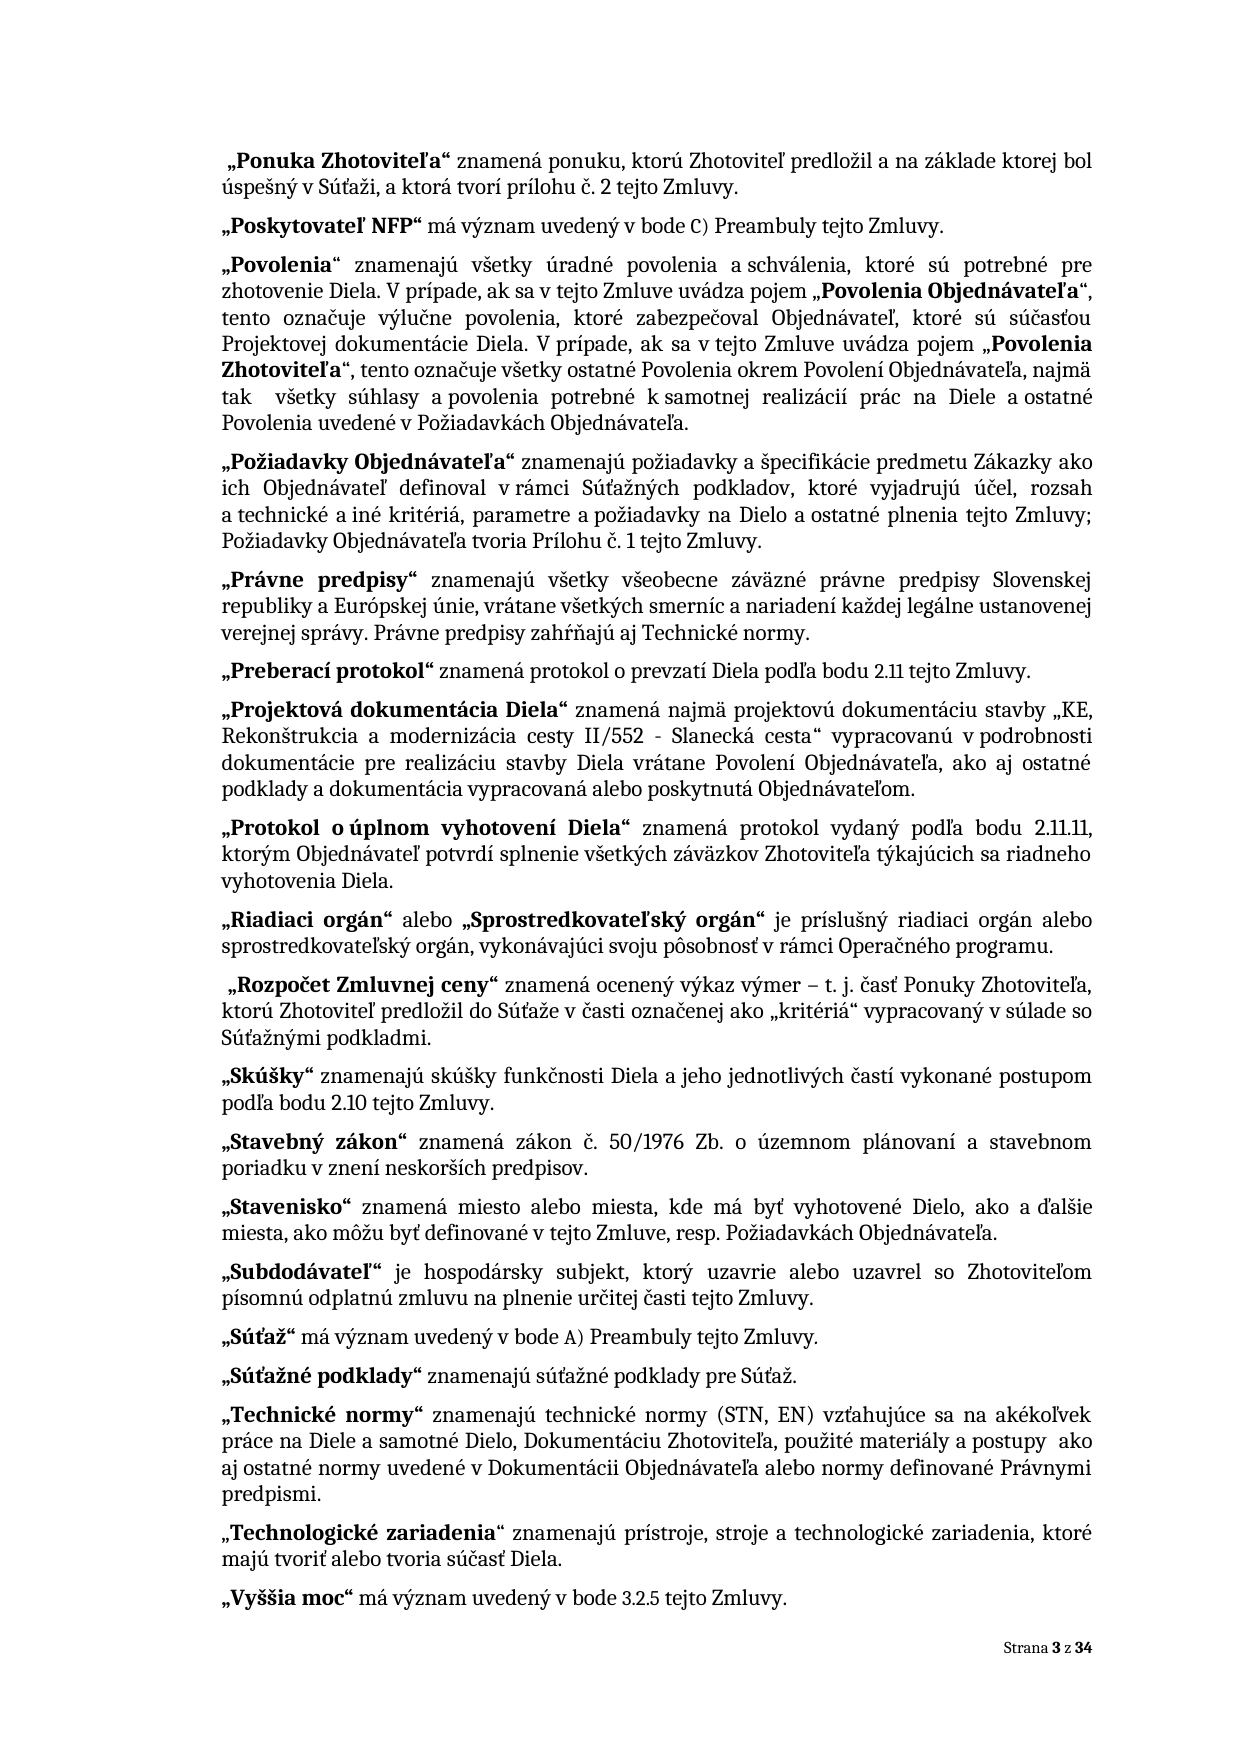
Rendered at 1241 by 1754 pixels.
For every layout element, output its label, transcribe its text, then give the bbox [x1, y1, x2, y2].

list „Technické normy“ znamenajú technické normy (STN, EN) vzťahujúce sa na akékoľvek práce na Diele a samotné Dielo, Dokumentáciu Zhotoviteľa, použité materiály a postupy ako aj ostatné normy uvedené v Dokumentácii Objednávateľa alebo normy definované Právnymi predpismi. [221, 1402, 1093, 1507]
list „Skúšky“ znamenajú skúšky funkčnosti Diela a jeho jednotlivých častí vykonané postupom podľa bodu 2.10 tejto Zmluvy. [221, 1063, 1093, 1116]
list „Stavenisko“ znamená miesto alebo miesta, kde má byť vyhotovené Dielo, ako a ďalšie miesta, ako môžu byť definované v tejto Zmluve, resp. Požiadavkách Objednávateľa. [221, 1194, 1093, 1246]
list „Projektová dokumentácia Diela“ znamená najmä projektovú dokumentáciu stavby „KE, Rekonštrukcia a modernizácia cesty II/552 - Slanecká cesta“ vypracovanú v podrobnosti dokumentácie pre realizáciu stavby Diela vrátane Povolení Objednávateľa, ako aj ostatné podklady a dokumentácia vypracovaná alebo poskytnutá Objednávateľom. [221, 697, 1093, 802]
list „Rozpočet Zmluvnej ceny“ znamená ocenený výkaz výmer – t. j. časť Ponuky Zhotoviteľa, ktorú Zhotoviteľ predložil do Súťaže v časti označenej ako „kritériá“ vypracovaný v súlade so Súťažnými podkladmi. [221, 972, 1093, 1051]
list „Preberací protokol“ znamená protokol o prevzatí Diela podľa bodu 2.11 tejto Zmluvy. [221, 658, 1093, 684]
list „Vyššia moc“ má význam uvedený v bode 3.2.5 tejto Zmluvy. [221, 1585, 1093, 1611]
list „Povolenia“ znamenajú všetky úradné povolenia a schválenia, ktoré sú potrebné pre zhotovenie Diela. V prípade, ak sa v tejto Zmluve uvádza pojem „Povolenia Objednávateľa“, tento označuje výlučne povolenia, ktoré zabezpečoval Objednávateľ, ktoré sú súčasťou Projektovej dokumentácie Diela. V prípade, ak sa v tejto Zmluve uvádza pojem „Povolenia Zhotoviteľa“, tento označuje všetky ostatné Povolenia okrem Povolení Objednávateľa, najmä tak všetky súhlasy a povolenia potrebné k samotnej realizácií prác na Diele a ostatné Povolenia uvedené v Požiadavkách Objednávateľa. [221, 252, 1093, 436]
list „Požiadavky Objednávateľa“ znamenajú požiadavky a špecifikácie predmetu Zákazky ako ich Objednávateľ definoval v rámci Súťažných podkladov, ktoré vyjadrujú účel, rozsah a technické a iné kritériá, parametre a požiadavky na Dielo a ostatné plnenia tejto Zmluvy; Požiadavky Objednávateľa tvoria Prílohu č. 1 tejto Zmluvy. [221, 449, 1093, 554]
list „Súťažné podklady“ znamenajú súťažné podklady pre Súťaž. [221, 1363, 1093, 1389]
list „Riadiaci orgán“ alebo „Sprostredkovateľský orgán“ je príslušný riadiaci orgán alebo sprostredkovateľský orgán, vykonávajúci svoju pôsobnosť v rámci Operačného programu. [221, 906, 1093, 959]
list „Protokol o úplnom vyhotovení Diela“ znamená protokol vydaný podľa bodu 2.11.11, ktorým Objednávateľ potvrdí splnenie všetkých záväzkov Zhotoviteľa týkajúcich sa riadneho vyhotovenia Diela. [221, 815, 1093, 894]
list „Ponuka Zhotoviteľa“ znamená ponuku, ktorú Zhotoviteľ predložil a na základe ktorej bol úspešný v Súťaži, a ktorá tvorí prílohu č. 2 tejto Zmluvy. [221, 148, 1093, 200]
list „Súťaž“ má význam uvedený v bode A) Preambuly tejto Zmluvy. [221, 1324, 1093, 1350]
list „Technologické zariadenia“ znamenajú prístroje, stroje a technologické zariadenia, ktoré majú tvoriť alebo tvoria súčasť Diela. [221, 1520, 1093, 1572]
list „Subdodávateľ“ je hospodársky subjekt, ktorý uzavrie alebo uzavrel so Zhotoviteľom písomnú odplatnú zmluvu na plnenie určitej časti tejto Zmluvy. [221, 1259, 1093, 1312]
list „Stavebný zákon“ znamená zákon č. 50/1976 Zb. o územnom plánovaní a stavebnom poriadku v znení neskorších predpisov. [221, 1128, 1093, 1181]
list „Právne predpisy“ znamenajú všetky všeobecne záväzné právne predpisy Slovenskej republiky a Európskej únie, vrátane všetkých smerníc a nariadení každej legálne ustanovenej verejnej správy. Právne predpisy zahŕňajú aj Technické normy. [221, 567, 1093, 646]
list „Poskytovateľ NFP“ má význam uvedený v bode C) Preambuly tejto Zmluvy. [221, 213, 1093, 239]
